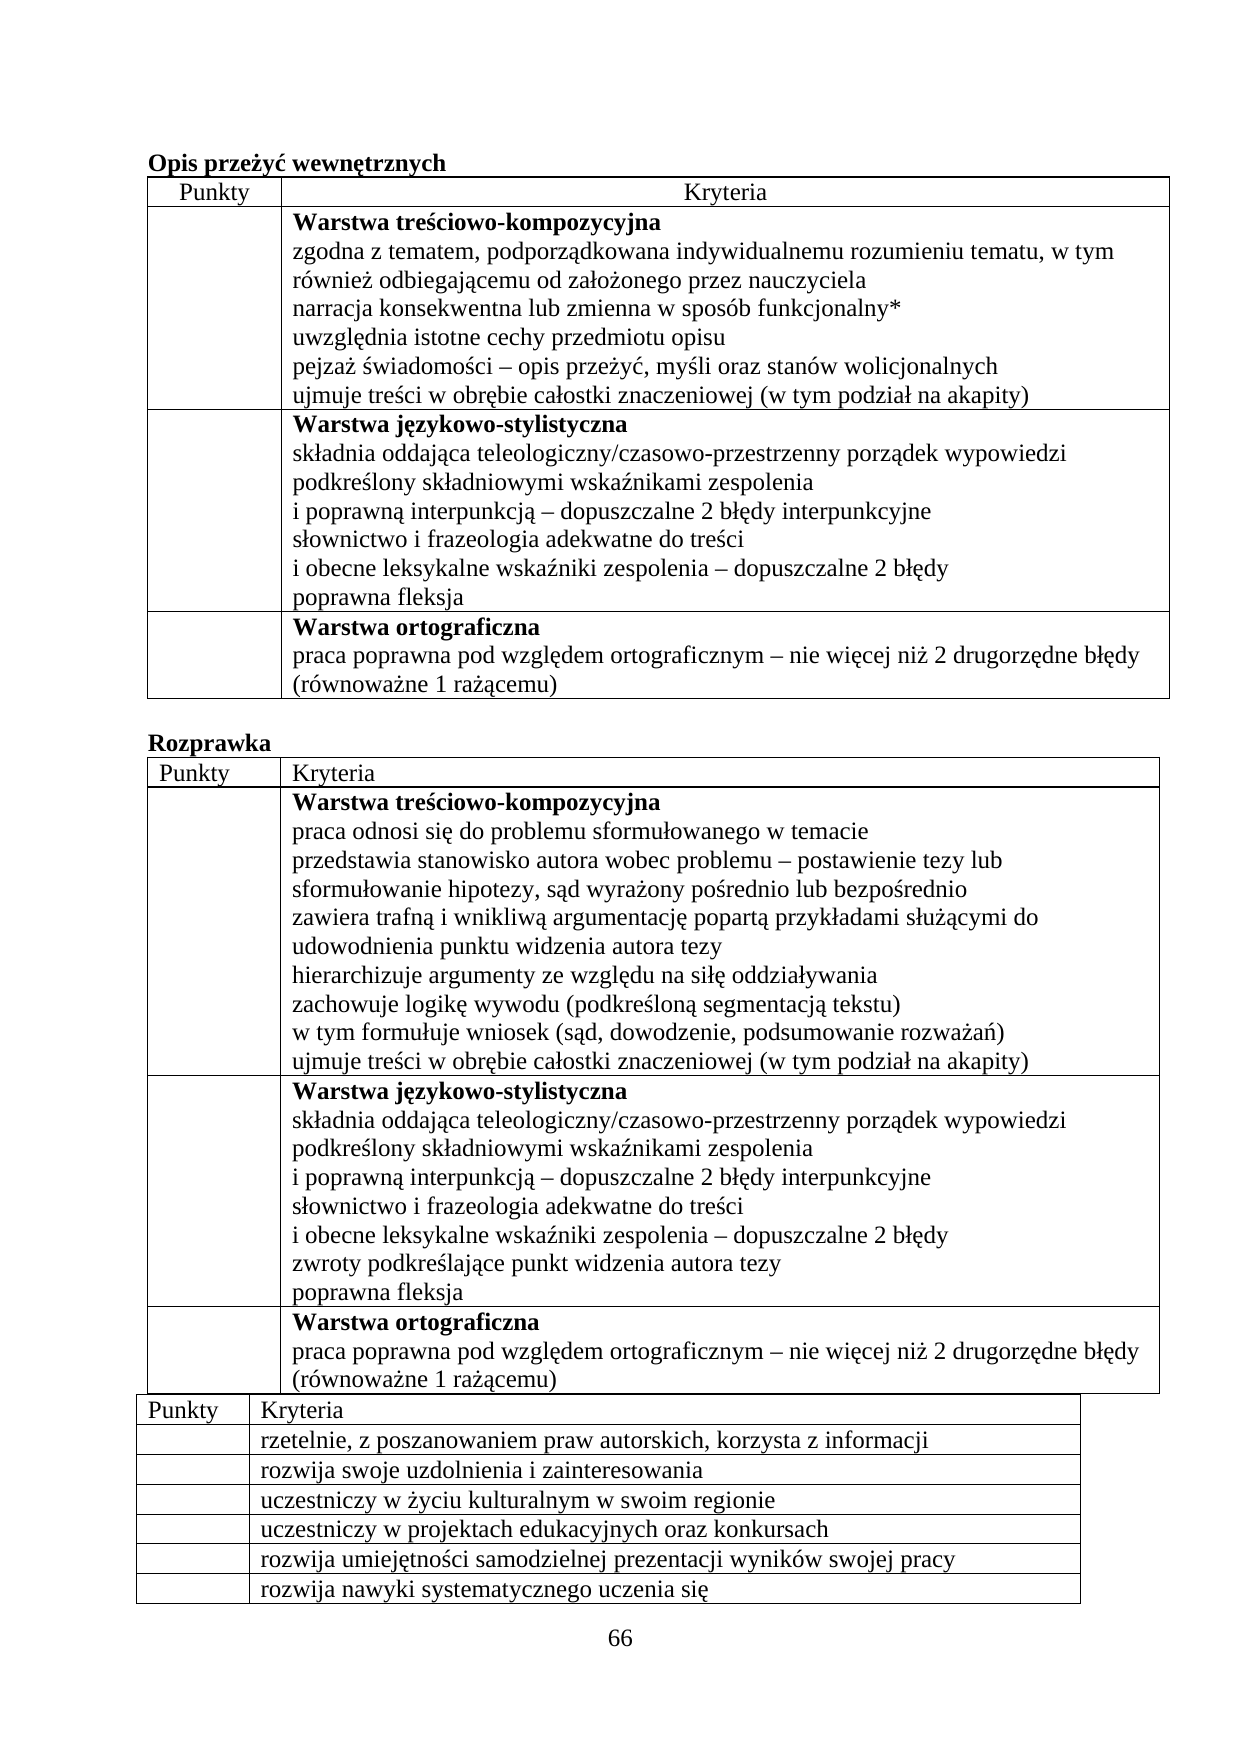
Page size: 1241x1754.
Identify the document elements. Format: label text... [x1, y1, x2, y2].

table_cell Warstwa ortograficzna praca poprawna pod względem ortograficznym – nie więcej niż 2 drugorzędne błędy (równoważne 1 rażącemu) [281, 1307, 1159, 1393]
table_cell [148, 1076, 280, 1306]
table_header Kryteria [250, 1395, 1080, 1424]
table_cell Warstwa treściowo-kompozycyjna praca odnosi się do problemu sformułowanego w temacie przedstawia stanowisko autora wobec problemu – postawienie tezy lub sformułowanie hipotezy, sąd wyrażony pośrednio lub bezpośrednio zawiera trafną i wnikliwą argumentację popartą przykładami służącymi do udowodnienia punktu widzenia autora tezy hierarchizuje argumenty ze względu na siłę oddziaływania zachowuje logikę wywodu (podkreśloną segmentacją tekstu) w tym formułuje wniosek (sąd, dowodzenie, podsumowanie rozważań) ujmuje treści w obrębie całostki znaczeniowej (w tym podział na akapity) [281, 788, 1159, 1075]
table_cell [137, 1574, 249, 1603]
table_cell rozwija umiejętności samodzielnej prezentacji wyników swojej pracy [250, 1544, 1080, 1573]
table_cell [137, 1485, 249, 1513]
table_cell [137, 1515, 249, 1543]
table_cell uczestniczy w projektach edukacyjnych oraz konkursach [250, 1515, 1080, 1543]
text Opis przeżyć wewnętrznych [148, 148, 1093, 176]
table_header Kryteria [281, 758, 1159, 786]
table_cell rzetelnie, z poszanowaniem praw autorskich, korzysta z informacji [250, 1425, 1080, 1454]
table_cell [148, 1307, 280, 1393]
table_header Punkty [148, 758, 280, 786]
table_cell Warstwa językowo-stylistyczna składnia oddająca teleologiczny/czasowo-przestrzenny porządek wypowiedzi podkreślony składniowymi wskaźnikami zespolenia i poprawną interpunkcją – dopuszczalne 2 błędy interpunkcyjne słownictwo i frazeologia adekwatne do treści i obecne leksykalne wskaźniki zespolenia – dopuszczalne 2 błędy poprawna fleksja [282, 410, 1169, 611]
table_cell [137, 1544, 249, 1573]
table_cell Warstwa ortograficzna praca poprawna pod względem ortograficznym – nie więcej niż 2 drugorzędne błędy (równoważne 1 rażącemu) [282, 612, 1169, 698]
table_cell [137, 1455, 249, 1484]
table_cell rozwija nawyki systematycznego uczenia się [250, 1574, 1080, 1603]
table_cell [148, 207, 281, 408]
table_cell [148, 410, 281, 611]
table_header Punkty [148, 178, 281, 206]
table_cell rozwija swoje uzdolnienia i zainteresowania [250, 1455, 1080, 1484]
table_cell Warstwa treściowo-kompozycyjna zgodna z tematem, podporządkowana indywidualnemu rozumieniu tematu, w tym również odbiegającemu od założonego przez nauczyciela narracja konsekwentna lub zmienna w sposób funkcjonalny* uwzględnia istotne cechy przedmiotu opisu pejzaż świadomości – opis przeżyć, myśli oraz stanów wolicjonalnych ujmuje treści w obrębie całostki znaczeniowej (w tym podział na akapity) [282, 207, 1169, 408]
table_header Kryteria [282, 178, 1169, 206]
text Rozprawka [148, 728, 1093, 757]
table_cell [148, 612, 281, 698]
table_cell [148, 788, 280, 1075]
table_cell [137, 1425, 249, 1454]
table_cell Warstwa językowo-stylistyczna składnia oddająca teleologiczny/czasowo-przestrzenny porządek wypowiedzi podkreślony składniowymi wskaźnikami zespolenia i poprawną interpunkcją – dopuszczalne 2 błędy interpunkcyjne słownictwo i frazeologia adekwatne do treści i obecne leksykalne wskaźniki zespolenia – dopuszczalne 2 błędy zwroty podkreślające punkt widzenia autora tezy poprawna fleksja [281, 1076, 1159, 1306]
table_header Punkty [137, 1395, 249, 1424]
table_cell uczestniczy w życiu kulturalnym w swoim regionie [250, 1485, 1080, 1513]
